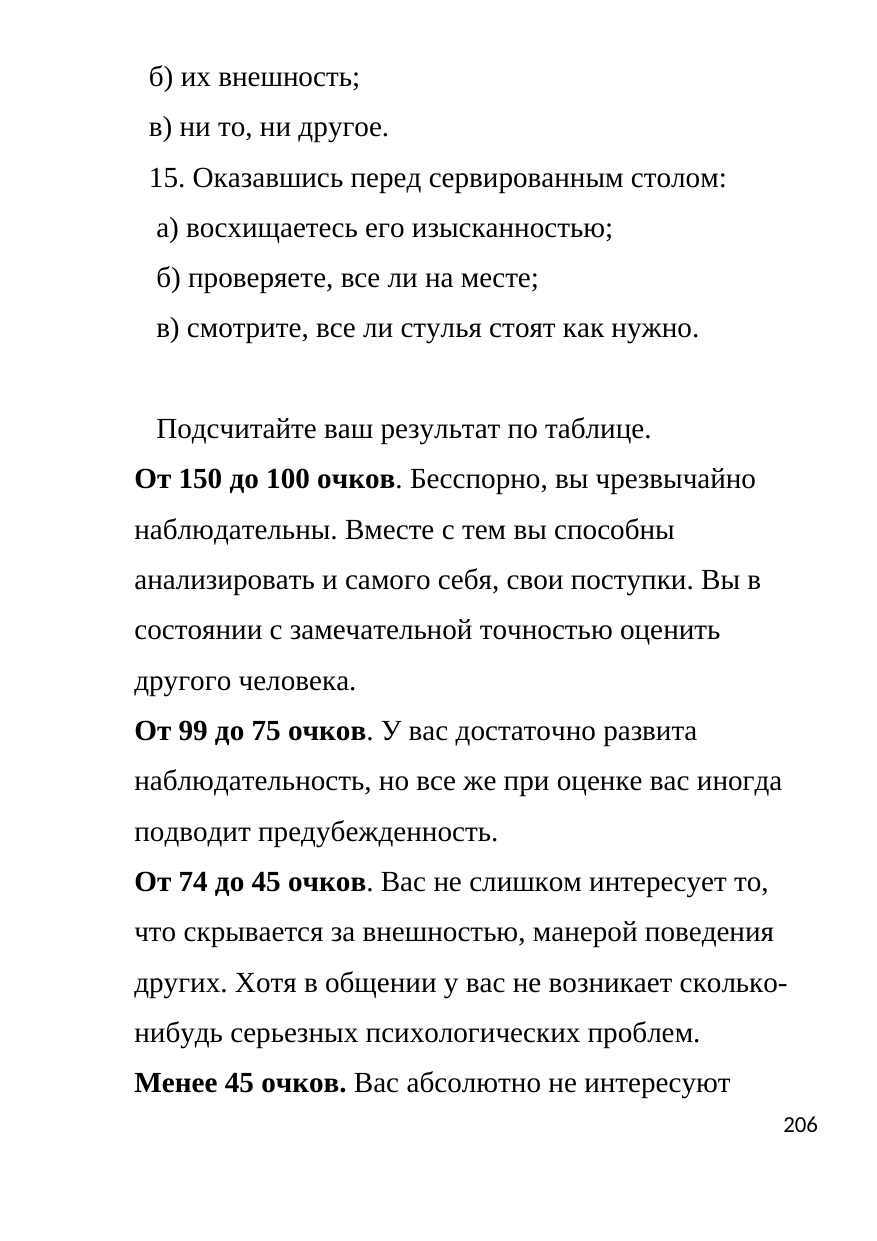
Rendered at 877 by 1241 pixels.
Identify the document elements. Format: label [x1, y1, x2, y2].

list [134, 59, 818, 1099]
